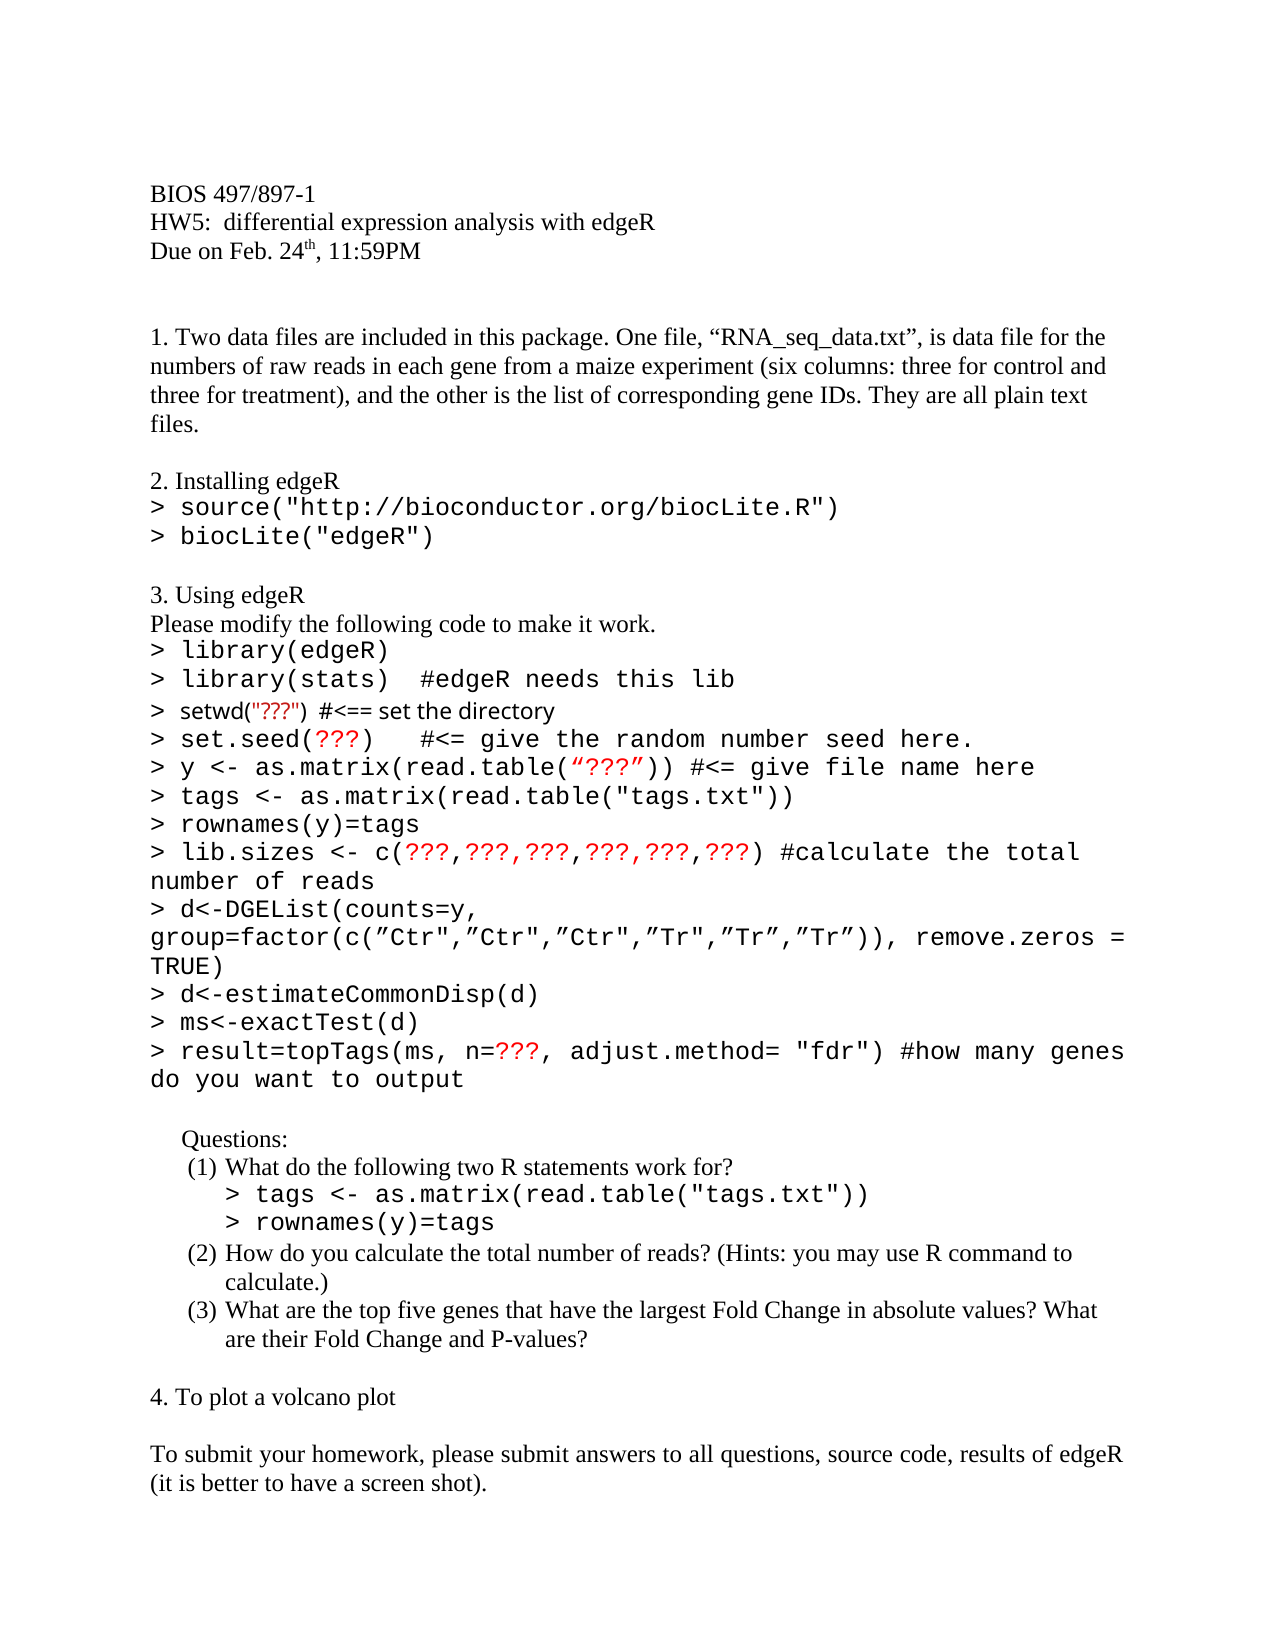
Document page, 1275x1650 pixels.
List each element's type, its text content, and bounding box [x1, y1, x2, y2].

text 4. To plot a volcano plot [150, 1382, 1125, 1410]
text > result=topTags(ms, n=???, adjust.method= "fdr") #how many genes do you want to output [150, 1038, 1125, 1095]
text > library(edgeR) [150, 638, 1125, 666]
text > y <- as.matrix(read.table(“???”)) #<= give file name here [150, 755, 1125, 783]
text > rownames(y)=tags [150, 812, 1125, 840]
text > d<-estimateCommonDisp(d) [150, 982, 1125, 1010]
text > ms<-exactTest(d) [150, 1010, 1125, 1038]
list What do the following two R statements work for? [187, 1152, 1125, 1181]
list What are the top five genes that have the largest Fold Change in absolute values? What are their Fold Change and P-values? [187, 1295, 1125, 1353]
text > source("http://bioconductor.org/biocLite.R") [150, 495, 1125, 523]
text BIOS 497/897-1 [150, 179, 1125, 207]
list > tags <- as.matrix(read.table("tags.txt")) [225, 1181, 1125, 1209]
list How do you calculate the total number of reads? (Hints: you may use R command to calculate.) [187, 1238, 1125, 1295]
text > set.seed(???) #<= give the random number seed here. [150, 727, 1125, 755]
text To submit your homework, please submit answers to all questions, source code, results of edgeR (it is better to have a screen shot). [150, 1439, 1125, 1497]
text Please modify the following code to make it work. [150, 609, 1125, 638]
text > lib.sizes <- c(???,???,???,???,???,???) #calculate the total number of reads [150, 840, 1125, 897]
text HW5: differential expression analysis with edgeR [150, 207, 1125, 236]
text Due on Feb. 24th, 11:59PM [150, 236, 1125, 265]
text > setwd("???") #<== set the directory [150, 694, 1125, 727]
text > library(stats) #edgeR needs this lib [150, 666, 1125, 694]
list > rownames(y)=tags [225, 1209, 1125, 1238]
text > biocLite("edgeR") [150, 523, 1125, 552]
text > d<-DGEList(counts=y, group=factor(c(”Ctr",”Ctr",”Ctr",”Tr",”Tr”,”Tr”)), remove.zeros = TRUE) [150, 897, 1125, 982]
text 2. Installing edgeR [150, 466, 1125, 495]
text Questions: [150, 1124, 1125, 1152]
text 1. Two data files are included in this package. One file, “RNA_seq_data.txt”, is data file for the numbers of raw reads in each gene from a maize experiment (six columns: three for control and three for treatment), and the other is the list of corresponding gene IDs. They are all plain text files. [150, 322, 1125, 437]
text > tags <- as.matrix(read.table("tags.txt")) [150, 783, 1125, 812]
text 3. Using edgeR [150, 580, 1125, 609]
